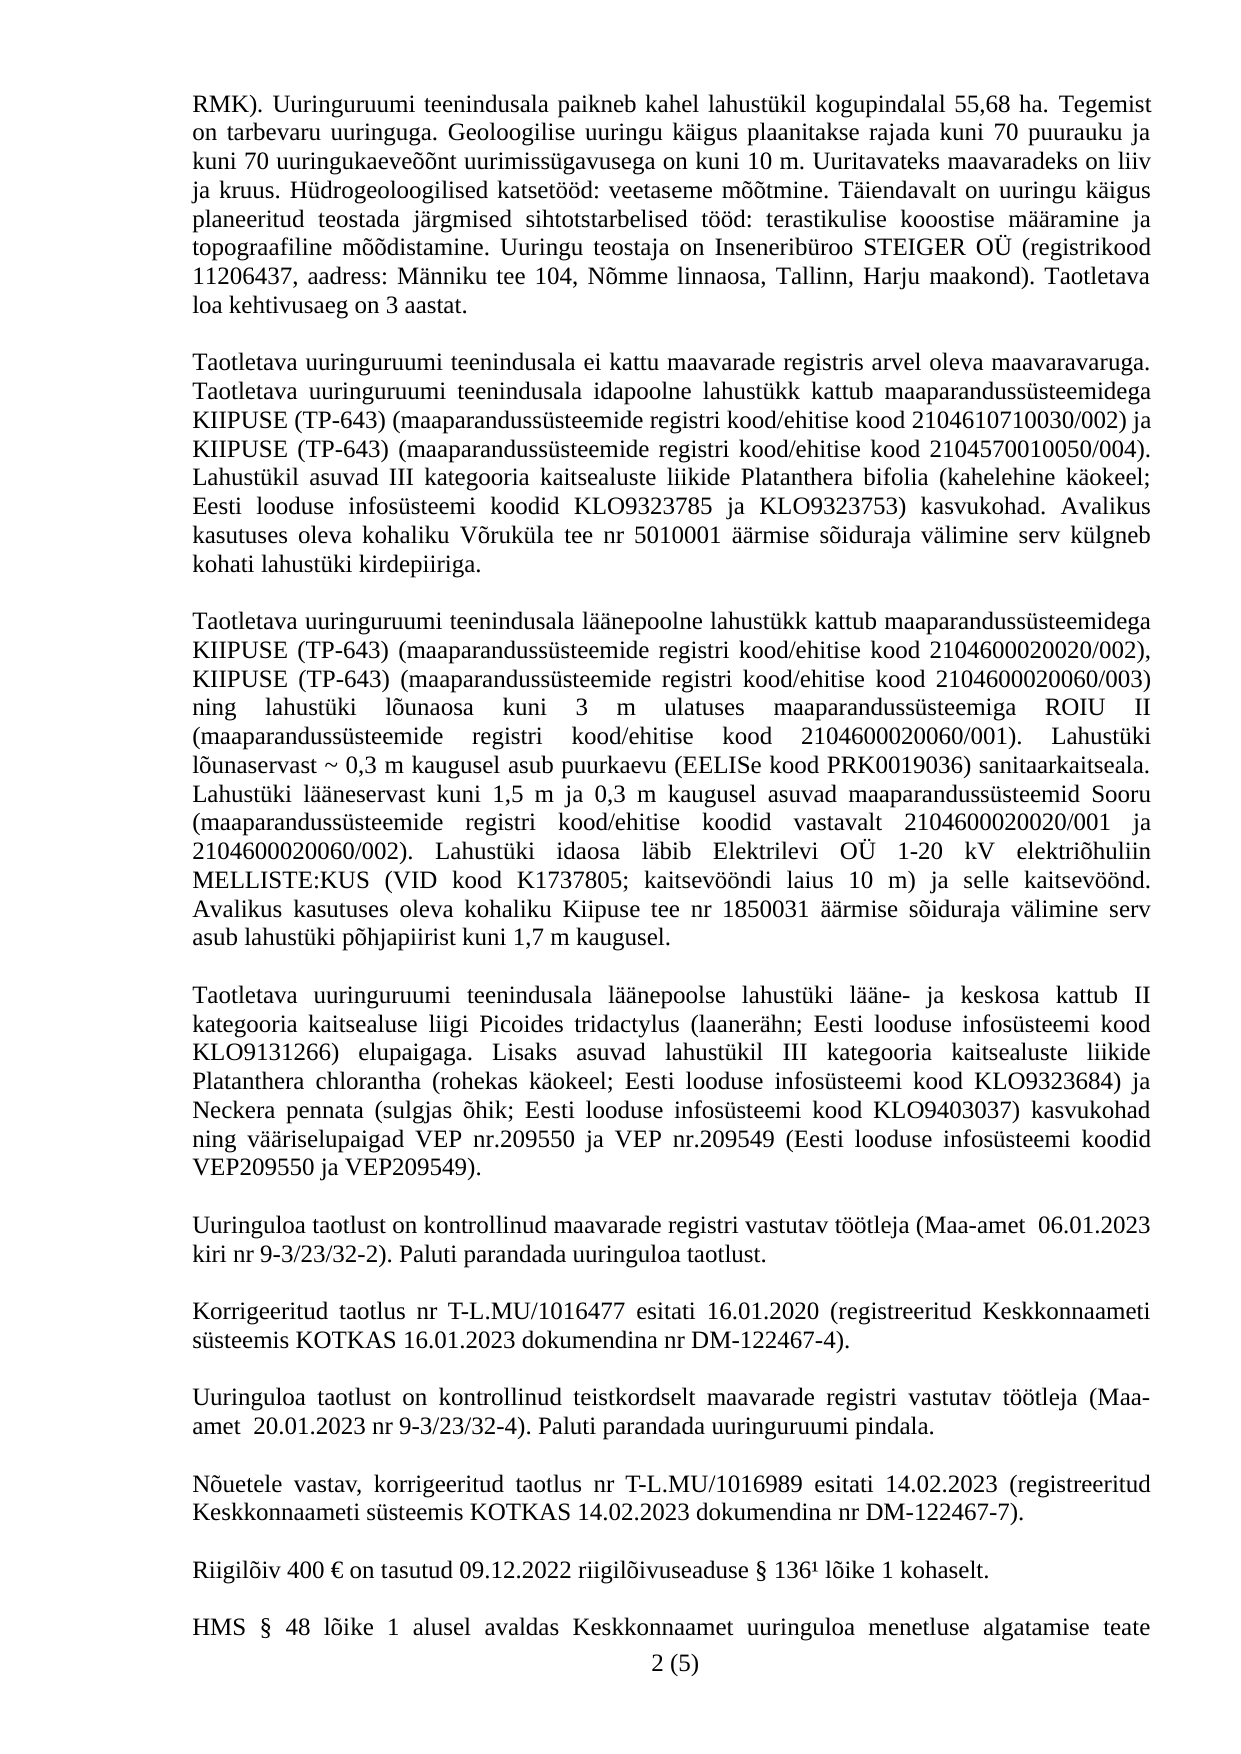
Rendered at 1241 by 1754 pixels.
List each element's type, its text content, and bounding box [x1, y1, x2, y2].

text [192, 1612, 1152, 1641]
text Riigilõiv 400 € on tasutud 09.12.2022 riigilõivuseaduse § 136¹ lõike 1 kohaselt. [192, 1555, 1152, 1584]
text Uuringuloa taotlust on kontrollinud teistkordselt maavarade registri vastutav töötleja (Maa-amet 20.01.2023 nr 9-3/23/32-4). Paluti parandada uuringuruumi pindala. [192, 1382, 1152, 1440]
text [192, 89, 1152, 319]
text Taotletava uuringuruumi teenindusala ei kattu maavarade registris arvel oleva maavaravaruga. Taotletava uuringuruumi teenindusala idapoolne lahustükk kattub maaparandussüsteemidega KIIPUSE (TP-643) (maaparandussüsteemide registri kood/ehitise kood 2104610710030/002) ja KIIPUSE (TP-643) (maaparandussüsteemide registri kood/ehitise kood 2104570010050/004). Lahustükil asuvad III kategooria kaitsealuste liikide Platanthera bifolia (kahelehine käokeel; Eesti looduse infosüsteemi koodid KLO9323785 ja KLO9323753) kasvukohad. Avalikus kasutuses oleva kohaliku Võruküla tee nr 5010001 äärmise sõiduraja välimine serv külgneb kohati lahustüki kirdepiiriga. [192, 347, 1152, 577]
text Nõuetele vastav, korrigeeritud taotlus nr T-L.MU/1016989 esitati 14.02.2023 (registreeritud Keskkonnaameti süsteemis KOTKAS 14.02.2023 dokumendina nr DM-122467-7). [192, 1469, 1152, 1526]
text Taotletava uuringuruumi teenindusala läänepoolse lahustüki lääne- ja keskosa kattub II kategooria kaitsealuse liigi Picoides tridactylus (laanerähn; Eesti looduse infosüsteemi kood KLO9131266) elupaigaga. Lisaks asuvad lahustükil III kategooria kaitsealuste liikide Platanthera chlorantha (rohekas käokeel; Eesti looduse infosüsteemi kood KLO9323684) ja Neckera pennata (sulgjas õhik; Eesti looduse infosüsteemi kood KLO9403037) kasvukohad ning vääriselupaigad VEP nr.209550 ja VEP nr.209549 (Eesti looduse infosüsteemi koodid VEP209550 ja VEP209549). [192, 980, 1152, 1181]
text Taotletava uuringuruumi teenindusala läänepoolne lahustükk kattub maaparandussüsteemidega KIIPUSE (TP-643) (maaparandussüsteemide registri kood/ehitise kood 2104600020020/002), KIIPUSE (TP-643) (maaparandussüsteemide registri kood/ehitise kood 2104600020060/003) ning lahustüki lõunaosa kuni 3 m ulatuses maaparandussüsteemiga ROIU II (maaparandussüsteemide registri kood/ehitise kood 2104600020060/001). Lahustüki lõunaservast ~ 0,3 m kaugusel asub puurkaevu (EELISe kood PRK0019036) sanitaarkaitseala. Lahustüki lääneservast kuni 1,5 m ja 0,3 m kaugusel asuvad maaparandussüsteemid Sooru (maaparandussüsteemide registri kood/ehitise koodid vastavalt 2104600020020/001 ja 2104600020060/002). Lahustüki idaosa läbib Elektrilevi OÜ 1-20 kV elektriõhuliin MELLISTE:KUS (VID kood K1737805; kaitsevööndi laius 10 m) ja selle kaitsevöönd. Avalikus kasutuses oleva kohaliku Kiipuse tee nr 1850031 äärmise sõiduraja välimine serv asub lahustüki põhjapiirist kuni 1,7 m kaugusel. [192, 606, 1152, 951]
text Uuringuloa taotlust on kontrollinud maavarade registri vastutav töötleja (Maa-amet 06.01.2023 kiri nr 9-3/23/32-2). Paluti parandada uuringuloa taotlust. [192, 1210, 1152, 1267]
text Korrigeeritud taotlus nr T-L.MU/1016477 esitati 16.01.2020 (registreeritud Keskkonnaameti süsteemis KOTKAS 16.01.2023 dokumendina nr DM-122467-4). [192, 1296, 1152, 1354]
